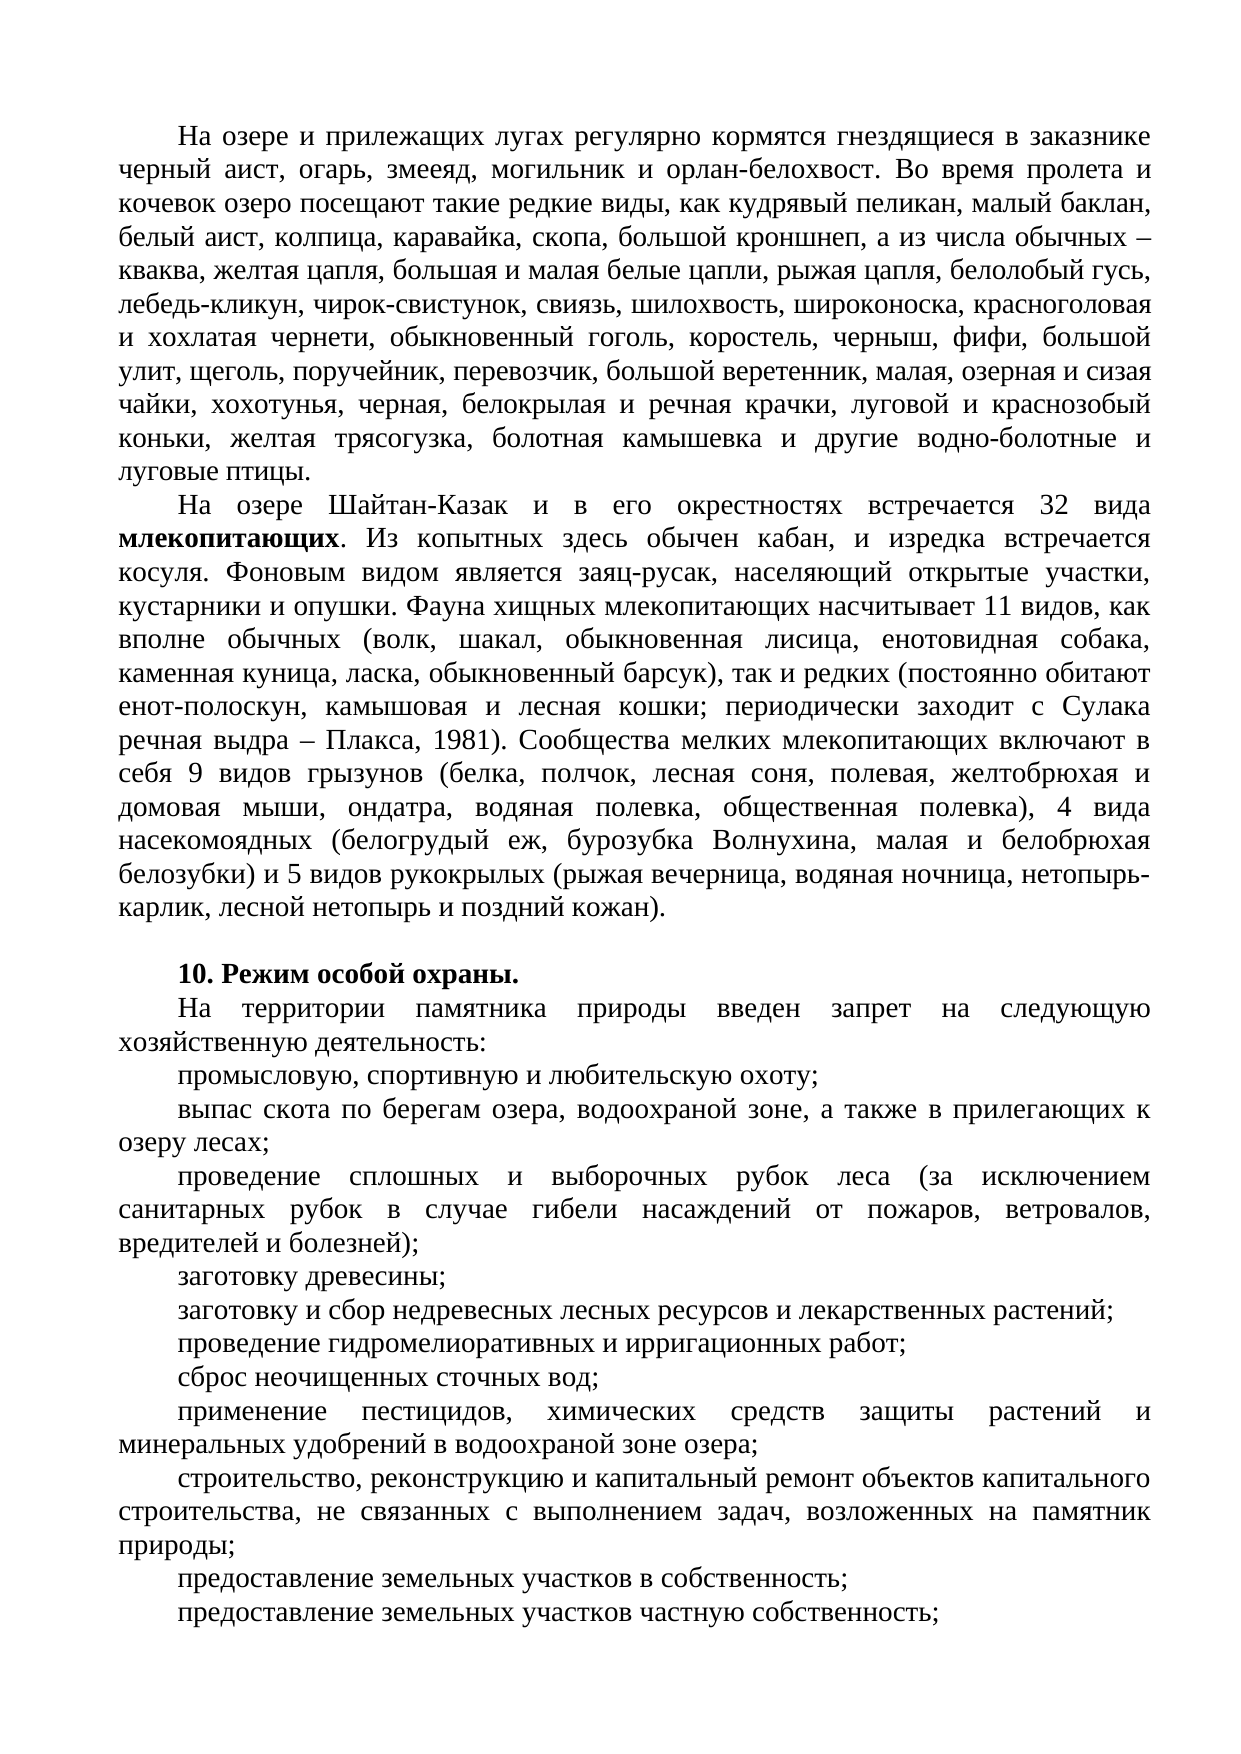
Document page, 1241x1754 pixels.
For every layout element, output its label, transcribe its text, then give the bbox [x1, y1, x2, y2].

text 10. Режим особой охраны. [177, 957, 1152, 990]
text На территории памятника природы введен запрет на следующую хозяйственную деятельность: [118, 990, 1152, 1057]
text На озере и прилежащих лугах регулярно кормятся гнездящиеся в заказнике черный аист, огарь, змееяд, могильник и орлан-белохвост. Во время пролета и кочевок озеро посещают такие редкие виды, как кудрявый пеликан, малый баклан, белый аист, колпица, каравайка, скопа, большой кроншнеп, а из числа обычных – кваква, желтая цапля, большая и малая белые цапли, рыжая цапля, белолобый гусь, лебедь-кликун, чирок-свистунок, свиязь, шилохвость, широконоска, красноголовая и хохлатая чернети, обыкновенный гоголь, коростель, черныш, фифи, большой улит, щеголь, поручейник, перевозчик, большой веретенник, малая, озерная и сизая чайки, хохотунья, черная, белокрылая и речная крачки, луговой и краснозобый коньки, желтая трясогузка, болотная камышевка и другие водно-болотные и луговые птицы. [118, 118, 1152, 487]
text выпас скота по берегам озера, водоохраной зоне, а также в прилегающих к озеру лесах; [118, 1091, 1152, 1158]
text заготовку и сбор недревесных лесных ресурсов и лекарственных растений; [118, 1292, 1152, 1326]
text предоставление земельных участков в собственность; [118, 1560, 1152, 1594]
text На озере Шайтан-Казак и в его окрестностях встречается 32 вида млекопитающих. Из копытных здесь обычен кабан, и изредка встречается косуля. Фоновым видом является заяц-русак, населяющий открытые участки, кустарники и опушки. Фауна хищных млекопитающих насчитывает 11 видов, как вполне обычных (волк, шакал, обыкновенная лисица, енотовидная собака, каменная куница, ласка, обыкновенный барсук), так и редких (постоянно обитают енот-полоскун, камышовая и лесная кошки; периодически заходит с Сулака речная выдра – Плакса, 1981). Сообщества мелких млекопитающих включают в себя 9 видов грызунов (белка, полчок, лесная соня, полевая, желтобрюхая и домовая мыши, ондатра, водяная полевка, общественная полевка), 4 вида насекомоядных (белогрудый еж, бурозубка Волнухина, малая и белобрюхая белозубки) и 5 видов рукокрылых (рыжая вечерница, водяная ночница, нетопырь-карлик, лесной нетопырь и поздний кожан). [118, 487, 1152, 923]
text предоставление земельных участков частную собственность; [118, 1594, 1152, 1627]
text сброс неочищенных сточных вод; [118, 1359, 1152, 1393]
text проведение гидромелиоративных и ирригационных работ; [118, 1326, 1152, 1359]
text строительство, реконструкцию и капитальный ремонт объектов капитального строительства, не связанных с выполнением задач, возложенных на памятник природы; [118, 1460, 1152, 1560]
text проведение сплошных и выборочных рубок леса (за исключением санитарных рубок в случае гибели насаждений от пожаров, ветровалов, вредителей и болезней); [118, 1158, 1152, 1258]
text заготовку древесины; [118, 1258, 1152, 1292]
text промысловую, спортивную и любительскую охоту; [118, 1057, 1152, 1091]
text применение пестицидов, химических средств защиты растений и минеральных удобрений в водоохраной зоне озера; [118, 1393, 1152, 1460]
